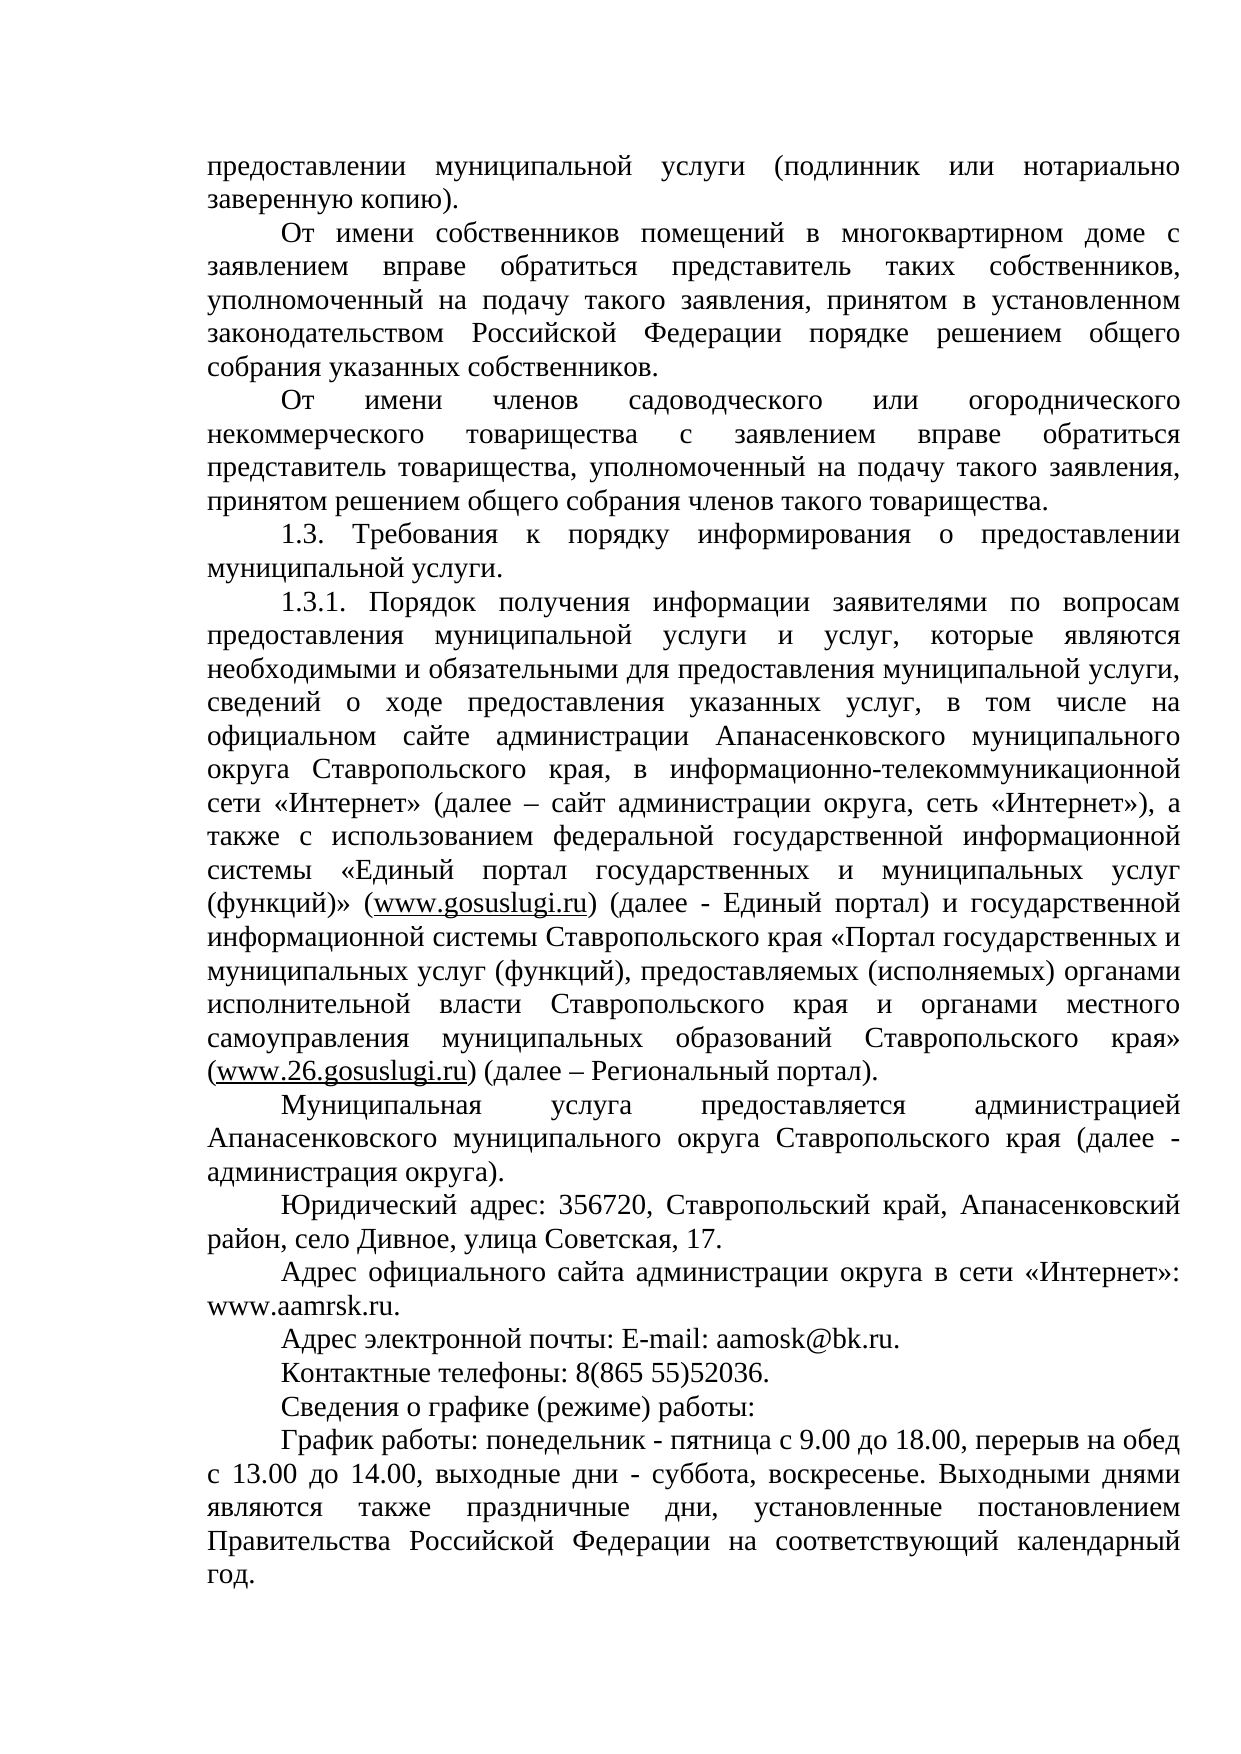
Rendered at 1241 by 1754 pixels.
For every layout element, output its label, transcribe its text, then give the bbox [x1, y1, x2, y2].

text График работы: понедельник - пятница с 9.00 до 18.00, перерыв на обед с 13.00 до 14.00, выходные дни - суббота, воскресенье. Выходными днями являются также праздничные дни, установленные постановлением Правительства Российской Федерации на соответствующий календарный год. [207, 1422, 1181, 1590]
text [207, 148, 1181, 215]
text От имени членов садоводческого или огороднического некоммерческого товарищества с заявлением вправе обратиться представитель товарищества, уполномоченный на подачу такого заявления, принятом решением общего собрания членов такого товарищества. [207, 382, 1181, 517]
text Контактные телефоны: 8(865 55)52036. [207, 1355, 1181, 1389]
text Сведения о графике (режиме) работы: [207, 1389, 1181, 1422]
text От имени собственников помещений в многоквартирном доме с заявлением вправе обратиться представитель таких собственников, уполномоченный на подачу такого заявления, принятом в установленном законодательством Российской Федерации порядке решением общего собрания указанных собственников. [207, 215, 1181, 382]
text Муниципальная услуга предоставляется администрацией Апанасенковского муниципального округа Ставропольского края (далее - администрация округа). [207, 1087, 1181, 1187]
text Адрес официального сайта администрации округа в сети «Интернет»: www.aamrsk.ru. [207, 1254, 1181, 1322]
text 1.3. Требования к порядку информирования о предоставлении муниципальной услуги. [207, 517, 1181, 584]
text 1.3.1. Порядок получения информации заявителями по вопросам предоставления муниципальной услуги и услуг, которые являются необходимыми и обязательными для предоставления муниципальной услуги, сведений о ходе предоставления указанных услуг, в том числе на официальном сайте администрации Апанасенковского муниципального округа Ставропольского края, в информационно-телекоммуникационной сети «Интернет» (далее – сайт администрации округа, сеть «Интернет»), а также с использованием федеральной государственной информационной системы «Единый портал государственных и муниципальных услуг (функций)» (www.gosuslugi.ru) (далее - Единый портал) и государственной информационной системы Ставропольского края «Портал государственных и муниципальных услуг (функций), предоставляемых (исполняемых) органами исполнительной власти Ставропольского края и органами местного самоуправления муниципальных образований Ставропольского края» (wwwHYPERLINK "http://www.26.gosuslugi.ru/".26.HYPERLINK "http://www.26.gosuslugi.ru/"gosuslugiHYPERLINK "http://www.26.gosuslugi.ru/".HYPERLINK "http://www.26.gosuslugi.ru/"ru) (далее – Региональный портал). [207, 584, 1181, 1087]
text Адрес электронной почты: E-mail: aamosk@bk.ru. [207, 1322, 1181, 1355]
text Юридический адрес: 356720, Ставропольский край, Апанасенковский район, село Дивное, улица Советская, 17. [207, 1187, 1181, 1254]
